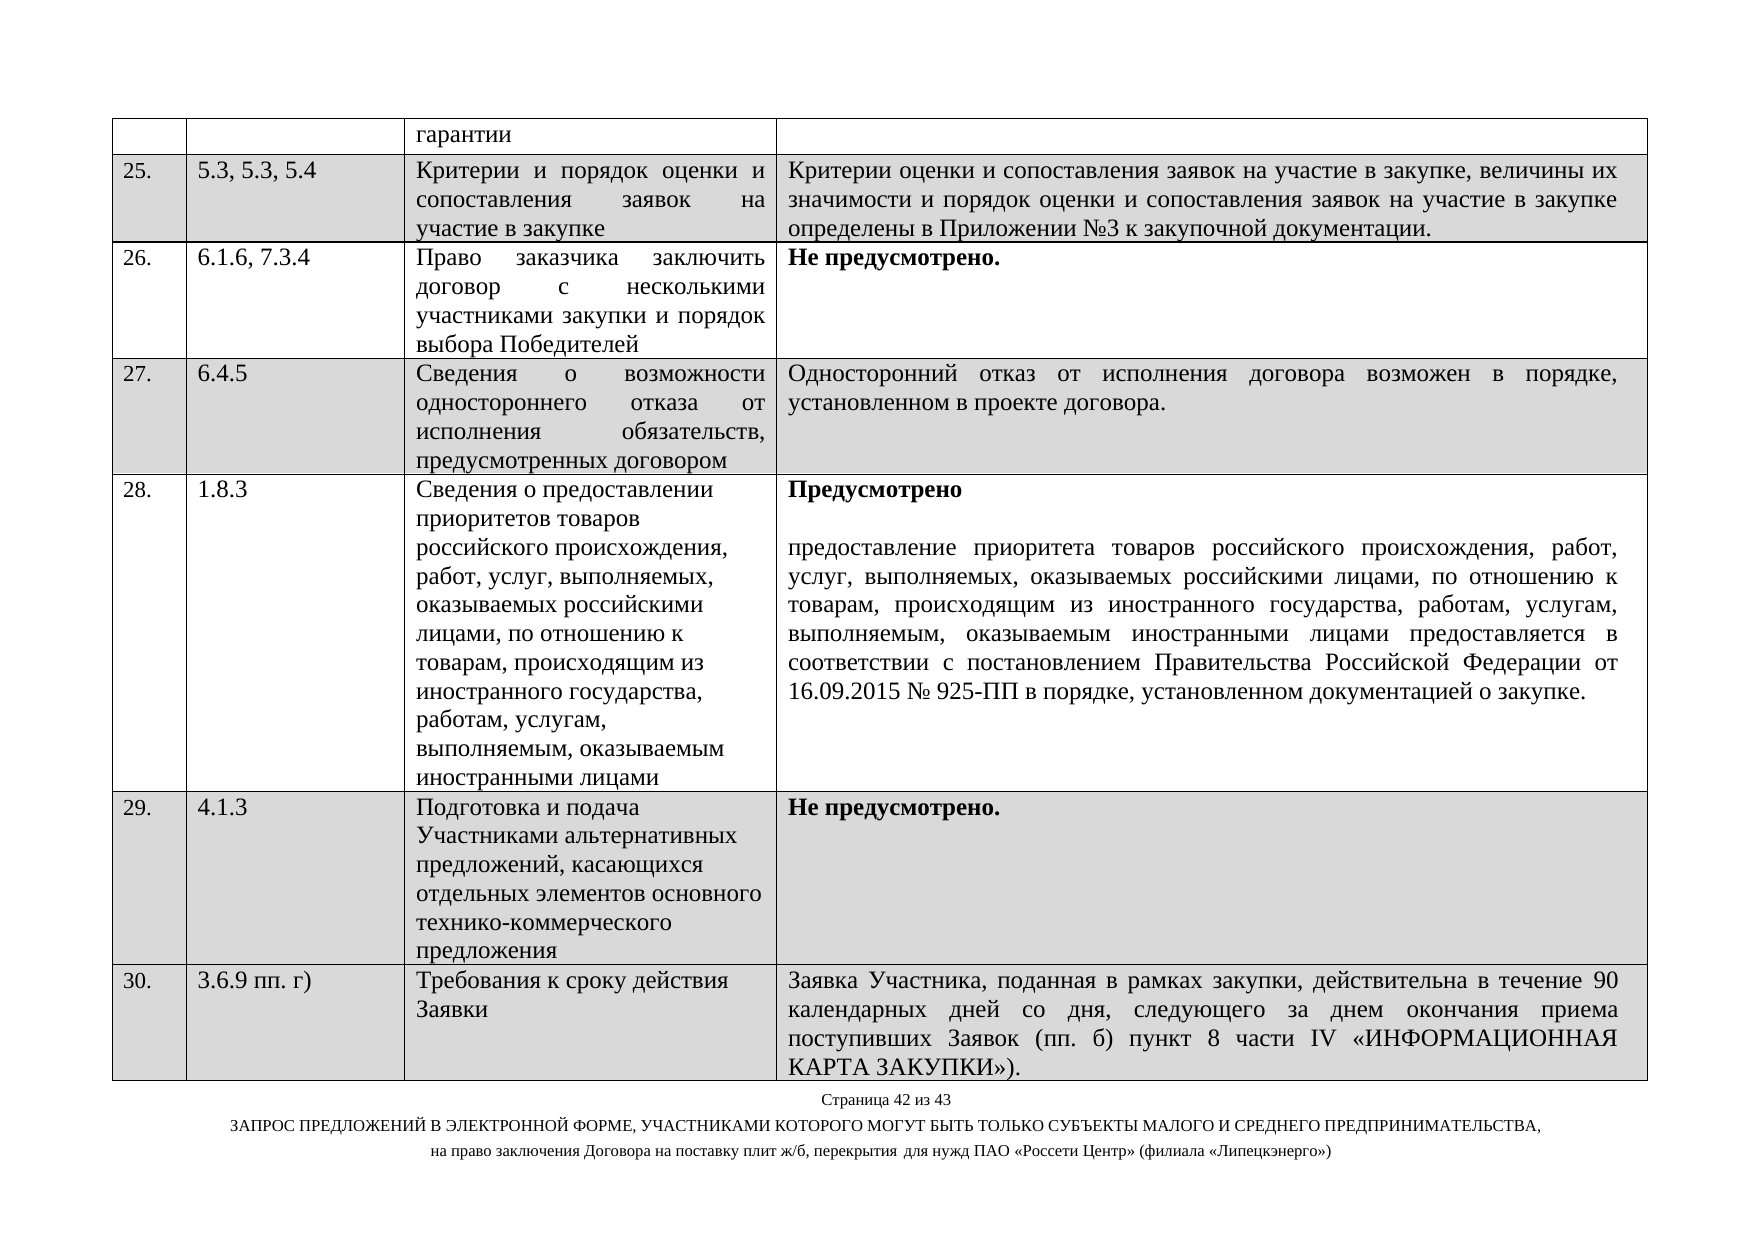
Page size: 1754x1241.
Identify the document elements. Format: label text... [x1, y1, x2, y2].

table_cell Односторонний отказ от исполнения договора возможен в порядке, установленном в проекте договора. [777, 359, 1647, 473]
table_cell Подготовка и подача Участниками альтернативных предложений, касающихся отдельных элементов основного технико-коммерческого предложения [405, 792, 776, 964]
table_cell 6.4.5 [187, 359, 404, 473]
table_cell 6.1.6, 7.3.4 [187, 243, 404, 357]
table_cell [113, 119, 186, 154]
table_cell Критерии оценки и сопоставления заявок на участие в закупке, величины их значимости и порядок оценки и сопоставления заявок на участие в закупке определены в Приложении №3 к закупочной документации. [777, 155, 1647, 241]
table_cell Сведения о предоставлении приоритетов товаров российского происхождения, работ, услуг, выполняемых, оказываемых российскими лицами, по отношению к товарам, происходящим из иностранного государства, работам, услугам, выполняемым, оказываемым иностранными лицами [405, 475, 776, 791]
table_cell Требования к сроку действия Заявки [405, 965, 776, 1080]
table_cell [187, 119, 404, 154]
table_cell Не предусмотрено. [777, 792, 1647, 964]
table_cell Не предусмотрено. [777, 243, 1647, 357]
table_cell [777, 119, 1647, 154]
table_cell [113, 155, 186, 241]
table_cell [113, 965, 186, 1080]
table_cell Заявка Участника, поданная в рамках закупки, действительна в течение 90 календарных дней со дня, следующего за днем окончания приема поступивших Заявок (пп. б) пункт 8 части IV «ИНФОРМАЦИОННАЯ КАРТА ЗАКУПКИ»). [777, 965, 1647, 1080]
table_cell Право заказчика заключить договор с несколькими участниками закупки и порядок выбора Победителей [405, 243, 776, 357]
table_cell 3.6.9 пп. г) [187, 965, 404, 1080]
table_cell 5.3, 5.3, 5.4 [187, 155, 404, 241]
table_cell [113, 475, 186, 791]
table_cell 4.1.3 [187, 792, 404, 964]
table_cell [113, 359, 186, 473]
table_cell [405, 119, 776, 154]
table_cell [113, 243, 186, 357]
table_cell [113, 792, 186, 964]
table_cell Предусмотрено предоставление приоритета товаров российского происхождения, работ, услуг, выполняемых, оказываемых российскими лицами, по отношению к товарам, происходящим из иностранного государства, работам, услугам, выполняемым, оказываемым иностранными лицами предоставляется в соответствии с постановлением Правительства Российской Федерации от 16.09.2015 № 925-ПП в порядке, установленном документацией о закупке. [777, 475, 1647, 791]
table_cell Критерии и порядок оценки и сопоставления заявок на участие в закупке [405, 155, 776, 241]
table_cell Сведения о возможности одностороннего отказа от исполнения обязательств, предусмотренных договором [405, 359, 776, 473]
table_cell 1.8.3 [187, 475, 404, 791]
